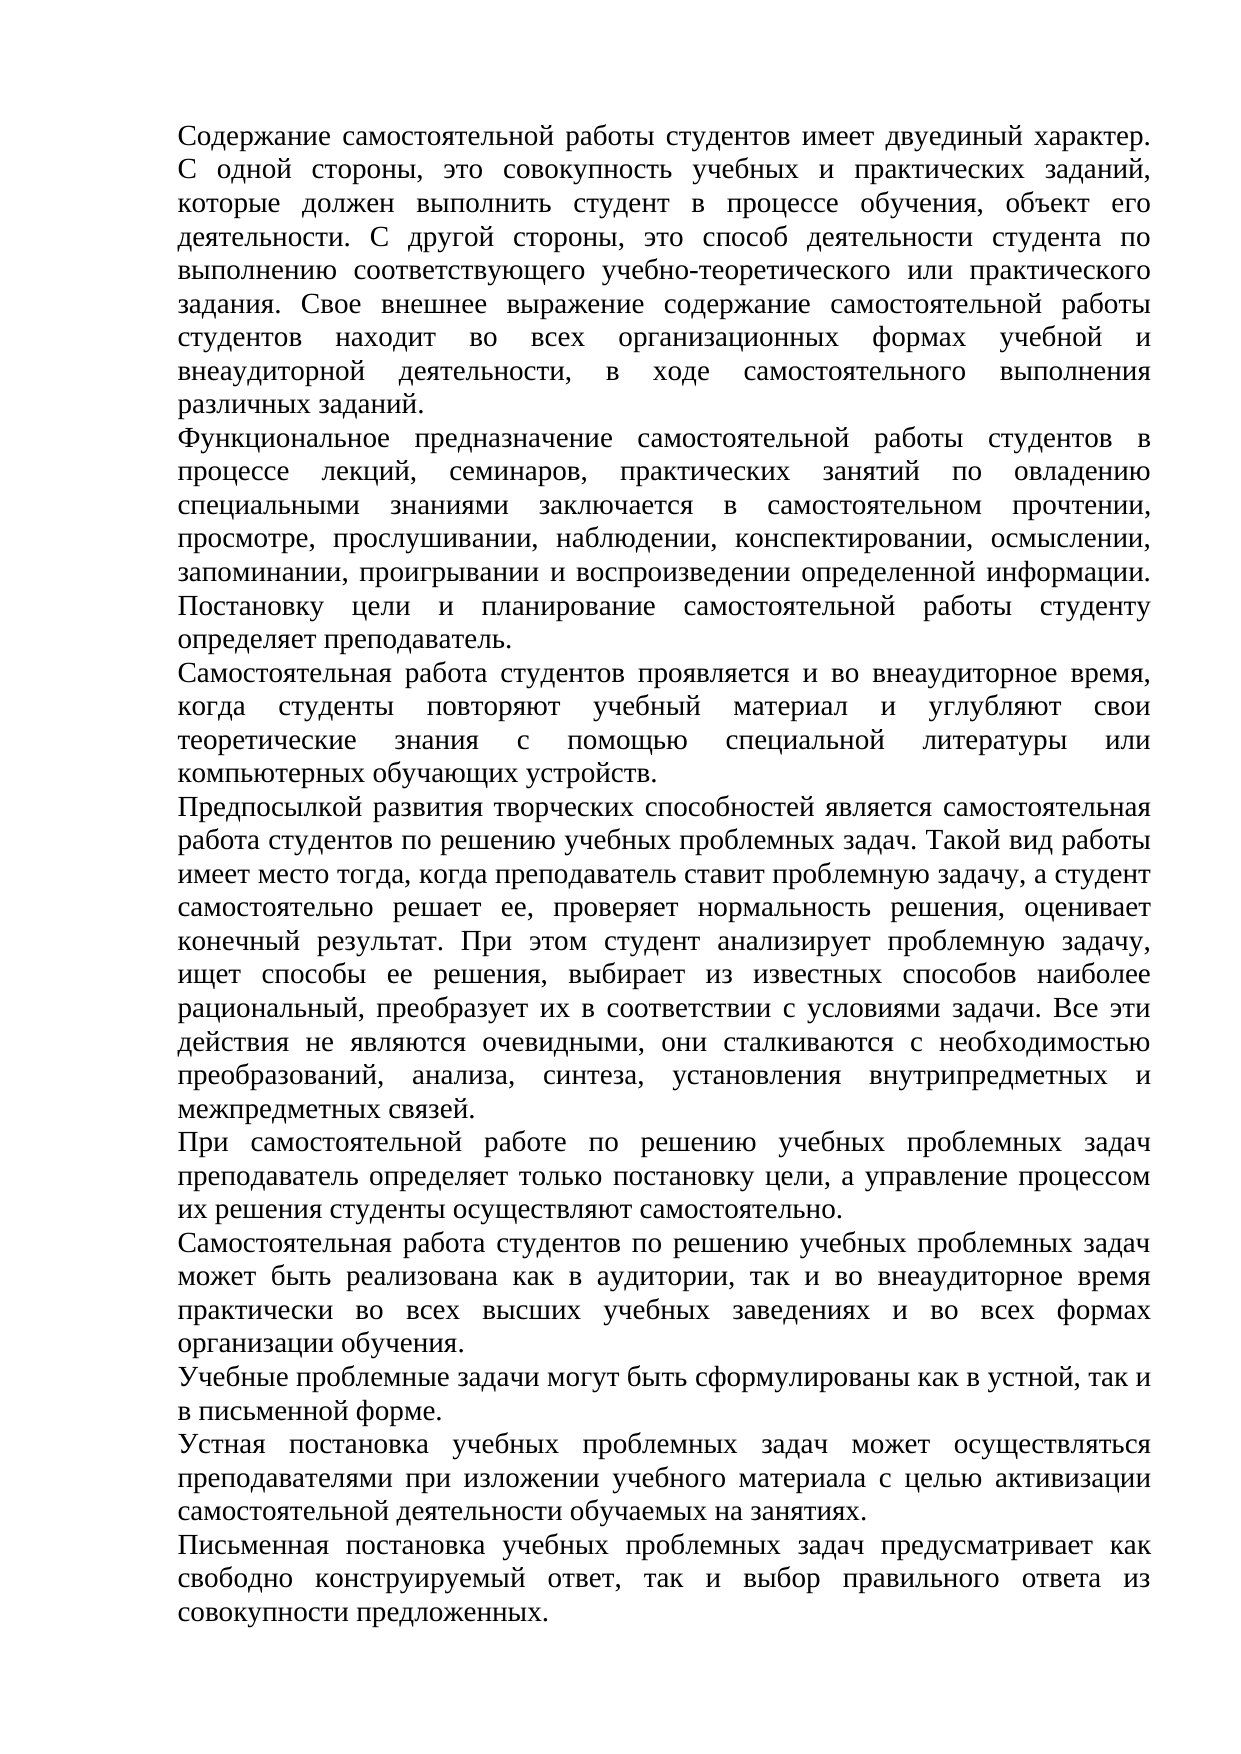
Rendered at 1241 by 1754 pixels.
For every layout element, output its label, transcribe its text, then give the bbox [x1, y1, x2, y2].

text Учебные проблемные задачи могут быть сформулированы как в устной, так и в письменной форме. [177, 1359, 1152, 1426]
text Устная постановка учебных проблемных задач может осуществляться преподавателями при изложении учебного материала с целью активизации самостоятельной деятельности обучаемых на занятиях. [177, 1426, 1152, 1527]
text Письменная постановка учебных проблемных задач предусматривает как свободно конструируемый ответ, так и выбор правильного ответа из совокупности предложенных. [177, 1527, 1152, 1627]
text Предпосылкой развития творческих способностей является самостоятельная работа студентов по решению учебных проблемных задач. Такой вид работы имеет место тогда, когда преподаватель ставит проблемную задачу, а студент самостоятельно решает ее, проверяет нормальность решения, оценивает конечный результат. При этом студент анализирует проблемную задачу, ищет способы ее решения, выбирает из известных способов наиболее рациональный, преобразует их в соответствии с условиями задачи. Все эти действия не являются очевидными, они сталкиваются с необходимостью преобразований, анализа, синтеза, установления внутрипредметных и межпредметных связей. [177, 789, 1152, 1124]
text Функциональное предназначение самостоятельной работы студентов в процессе лекций, семинаров, практических занятий по овладению специальными знаниями заключается в самостоятельном прочтении, просмотре, прослушивании, наблюдении, конспектировании, осмыслении, запоминании, проигрывании и воспроизведении определенной информации. Постановку цели и планирование самостоятельной работы студенту определяет преподаватель. [177, 420, 1152, 655]
text Содержание самостоятельной работы студентов имеет двуединый характер. С одной стороны, это совокупность учебных и практических заданий, которые должен выполнить студент в процессе обучения, объект его деятельности. С другой стороны, это способ деятельности студента по выполнению соответствующего учебно-теоретического или практического задания. Свое внешнее выражение содержание самостоятельной работы студентов находит во всех организационных формах учебной и внеаудиторной деятельности, в ходе самостоятельного выполнения различных заданий. [177, 118, 1152, 420]
text Самостоятельная работа студентов проявляется и во внеаудиторное время, когда студенты повторяют учебный материал и углубляют свои теоретические знания с помощью специальной литературы или компьютерных обучающих устройств. [177, 655, 1152, 789]
text При самостоятельной работе по решению учебных проблемных задач преподаватель определяет только постановку цели, а управление процессом их решения студенты осуществляют самостоятельно. [177, 1124, 1152, 1225]
text Самостоятельная работа студентов по решению учебных проблемных задач может быть реализована как в аудитории, так и во внеаудиторное время практически во всех высших учебных заведениях и во всех формах организации обучения. [177, 1225, 1152, 1359]
